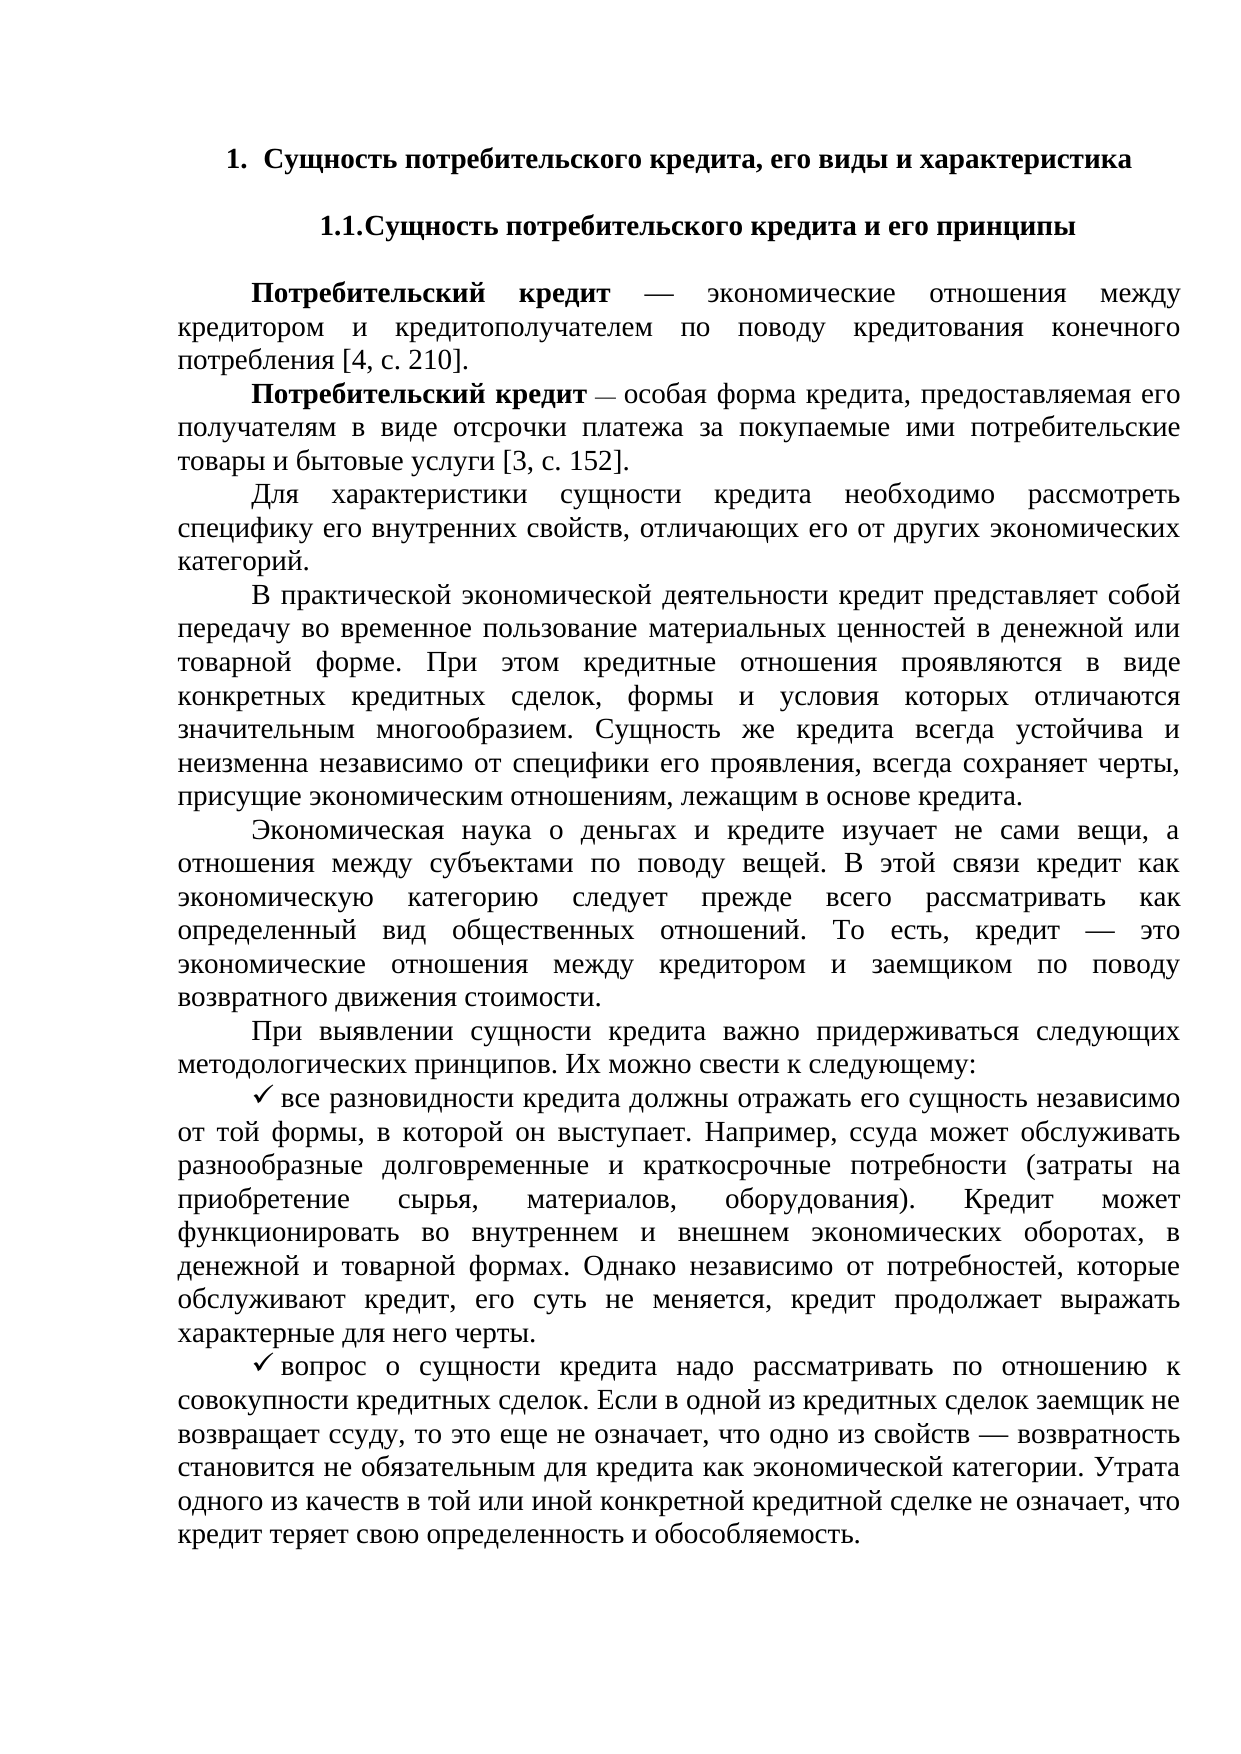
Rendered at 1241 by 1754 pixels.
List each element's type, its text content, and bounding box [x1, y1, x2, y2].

list Сущность потребительского кредита и его принципы [214, 208, 1181, 242]
text При выявлении сущности кредита важно придерживаться следующих методологических принципов. Их можно свести к следующему: [177, 1013, 1181, 1080]
list вопрос о сущности кредита надо рассматривать по отношению к совокупности кредитных сделок. Если в одной из кредитных сделок заемщик не возвращает ссуду, то это еще не означает, что одно из свойств — возвратность становится не обязательным для кредита как экономической категории. Утрата одного из качеств в той или иной конкретной кредитной сделке не означает, что кредит теряет свою определенность и обособляемость. [177, 1348, 1181, 1550]
text В практической экономической деятельности кредит представляет собой передачу во временное пользование материальных ценностей в денежной или товарной форме. При этом кредитные отношения проявляются в виде конкретных кредитных сделок, формы и условия которых отличаются значительным многообразием. Сущность же кредита всегда устойчива и неизменна независимо от специфики его проявления, всегда сохраняет черты, присущие экономическим отношениям, лежащим в основе кредита. [177, 577, 1181, 812]
text Потребительский кредит — особая форма кредита, предоставляемая его получателям в виде отсрочки платежа за покупаемые ими потребительские товары и бытовые услуги [3, с. 152]. [177, 376, 1181, 476]
list все разновидности кредита должны отражать его сущность независимо от той формы, в которой он выступает. Например, ссуда может обслуживать разнообразные долговременные и краткосрочные потребности (затраты на приобретение сырья, материалов, оборудования). Кредит может функционировать во внутреннем и внешнем экономических оборотах, в денежной и товарной формах. Однако независимо от потребностей, которые обслуживают кредит, его суть не меняется, кредит продолжает выражать характерные для него черты. [177, 1080, 1181, 1348]
text Экономическая наука о деньгах и кредите изучает не сами вещи, а отношения между субъектами по поводу вещей. В этой связи кредит как экономическую категорию следует прежде всего рассматривать как определенный вид общественных отношений. То есть, кредит — это экономические отношения между кредитором и заемщиком по поводу возвратного движения стоимости. [177, 812, 1181, 1013]
text Для характеристики сущности кредита необходимо рассмотреть специфику его внутренних свойств, отличающих его от других экономических категорий. [177, 476, 1181, 577]
text Потребительский кредит — экономические отношения между кредитором и кредитополучателем по поводу кредитования конечного потребления [4, с. 210]. [177, 275, 1181, 376]
list Сущность потребительского кредита, его виды и характеристика [177, 141, 1181, 174]
